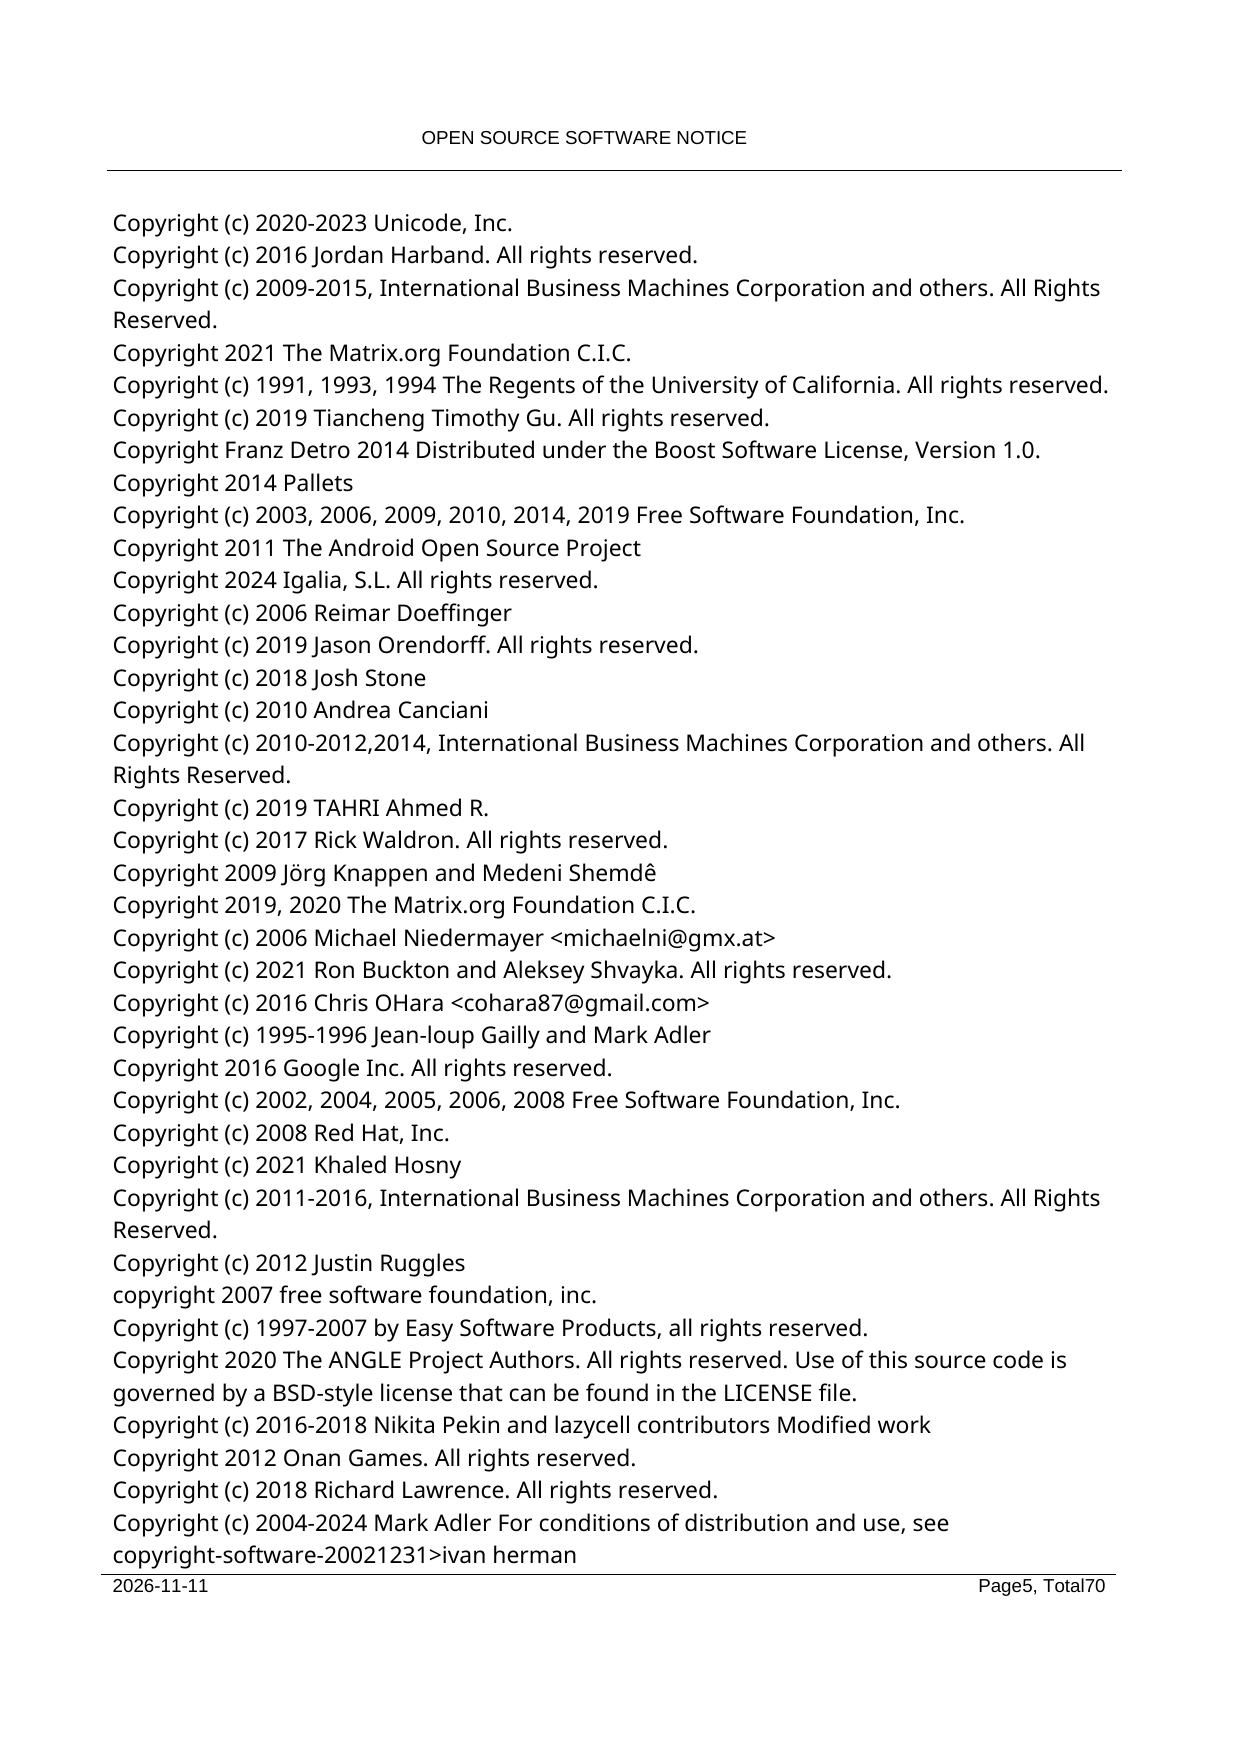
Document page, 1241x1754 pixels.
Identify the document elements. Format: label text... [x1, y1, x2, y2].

text Copyright (c) 2019 Jason Orendorff. All rights reserved. [112, 629, 1128, 661]
text Copyright (c) 2019 Tiancheng Timothy Gu. All rights reserved. [112, 401, 1128, 434]
text Copyright (c) 2006 Reimar Doeffinger [112, 596, 1128, 629]
text Copyright (c) 2021 Ron Buckton and Aleksey Shvayka. All rights reserved. [112, 954, 1128, 986]
text Copyright (c) 2020-2023 Unicode, Inc. [112, 206, 1128, 239]
text Copyright (c) 2012 Justin Ruggles [112, 1246, 1128, 1279]
text Copyright 2016 Google Inc. All rights reserved. [112, 1051, 1128, 1084]
text Copyright 2020 The ANGLE Project Authors. All rights reserved. Use of this source code is governed by a BSD-style license that can be found in the LICENSE file. [112, 1344, 1128, 1409]
text Copyright (c) 2010-2012,2014, International Business Machines Corporation and others. All Rights Reserved. [112, 726, 1128, 791]
text Copyright (c) 2009-2015, International Business Machines Corporation and others. All Rights Reserved. [112, 271, 1128, 336]
text Copyright (c) 1991, 1993, 1994 The Regents of the University of California. All rights reserved. [112, 369, 1128, 401]
text Copyright (c) 1997-2007 by Easy Software Products, all rights reserved. [112, 1311, 1128, 1344]
text Copyright (c) 2011-2016, International Business Machines Corporation and others. All Rights Reserved. [112, 1181, 1128, 1246]
text Copyright (c) 2019 TAHRI Ahmed R. [112, 791, 1128, 824]
text Copyright (c) 2010 Andrea Canciani [112, 694, 1128, 726]
text Copyright 2021 The Matrix.org Foundation C.I.C. [112, 336, 1128, 369]
text Copyright (c) 2002, 2004, 2005, 2006, 2008 Free Software Foundation, Inc. [112, 1084, 1128, 1116]
text Copyright 2019, 2020 The Matrix.org Foundation C.I.C. [112, 889, 1128, 921]
text Copyright (c) 2004-2024 Mark Adler For conditions of distribution and use, see [112, 1506, 1128, 1539]
text Copyright 2014 Pallets [112, 466, 1128, 499]
text Copyright (c) 2021 Khaled Hosny [112, 1149, 1128, 1181]
text Copyright (c) 2008 Red Hat, Inc. [112, 1116, 1128, 1149]
text Copyright 2009 Jörg Knappen and Medeni Shemdê [112, 856, 1128, 889]
text copyright 2007 free software foundation, inc. [112, 1279, 1128, 1311]
text copyright-software-20021231>ivan herman [112, 1539, 1128, 1571]
text Copyright Franz Detro 2014 Distributed under the Boost Software License, Version 1.0. [112, 434, 1128, 466]
text Copyright (c) 2018 Richard Lawrence. All rights reserved. [112, 1474, 1128, 1506]
text Copyright (c) 2017 Rick Waldron. All rights reserved. [112, 824, 1128, 856]
text Copyright 2024 Igalia, S.L. All rights reserved. [112, 564, 1128, 596]
text Copyright 2011 The Android Open Source Project [112, 531, 1128, 564]
text Copyright (c) 2016-2018 Nikita Pekin and lazycell contributors Modified work [112, 1409, 1128, 1441]
text Copyright (c) 2016 Chris OHara <cohara87@gmail.com> [112, 986, 1128, 1019]
text Copyright (c) 1995-1996 Jean-loup Gailly and Mark Adler [112, 1019, 1128, 1051]
text Copyright (c) 2003, 2006, 2009, 2010, 2014, 2019 Free Software Foundation, Inc. [112, 499, 1128, 531]
text Copyright 2012 Onan Games. All rights reserved. [112, 1441, 1128, 1474]
text Copyright (c) 2018 Josh Stone [112, 661, 1128, 694]
text Copyright (c) 2006 Michael Niedermayer <michaelni@gmx.at> [112, 921, 1128, 954]
text Copyright (c) 2016 Jordan Harband. All rights reserved. [112, 239, 1128, 271]
